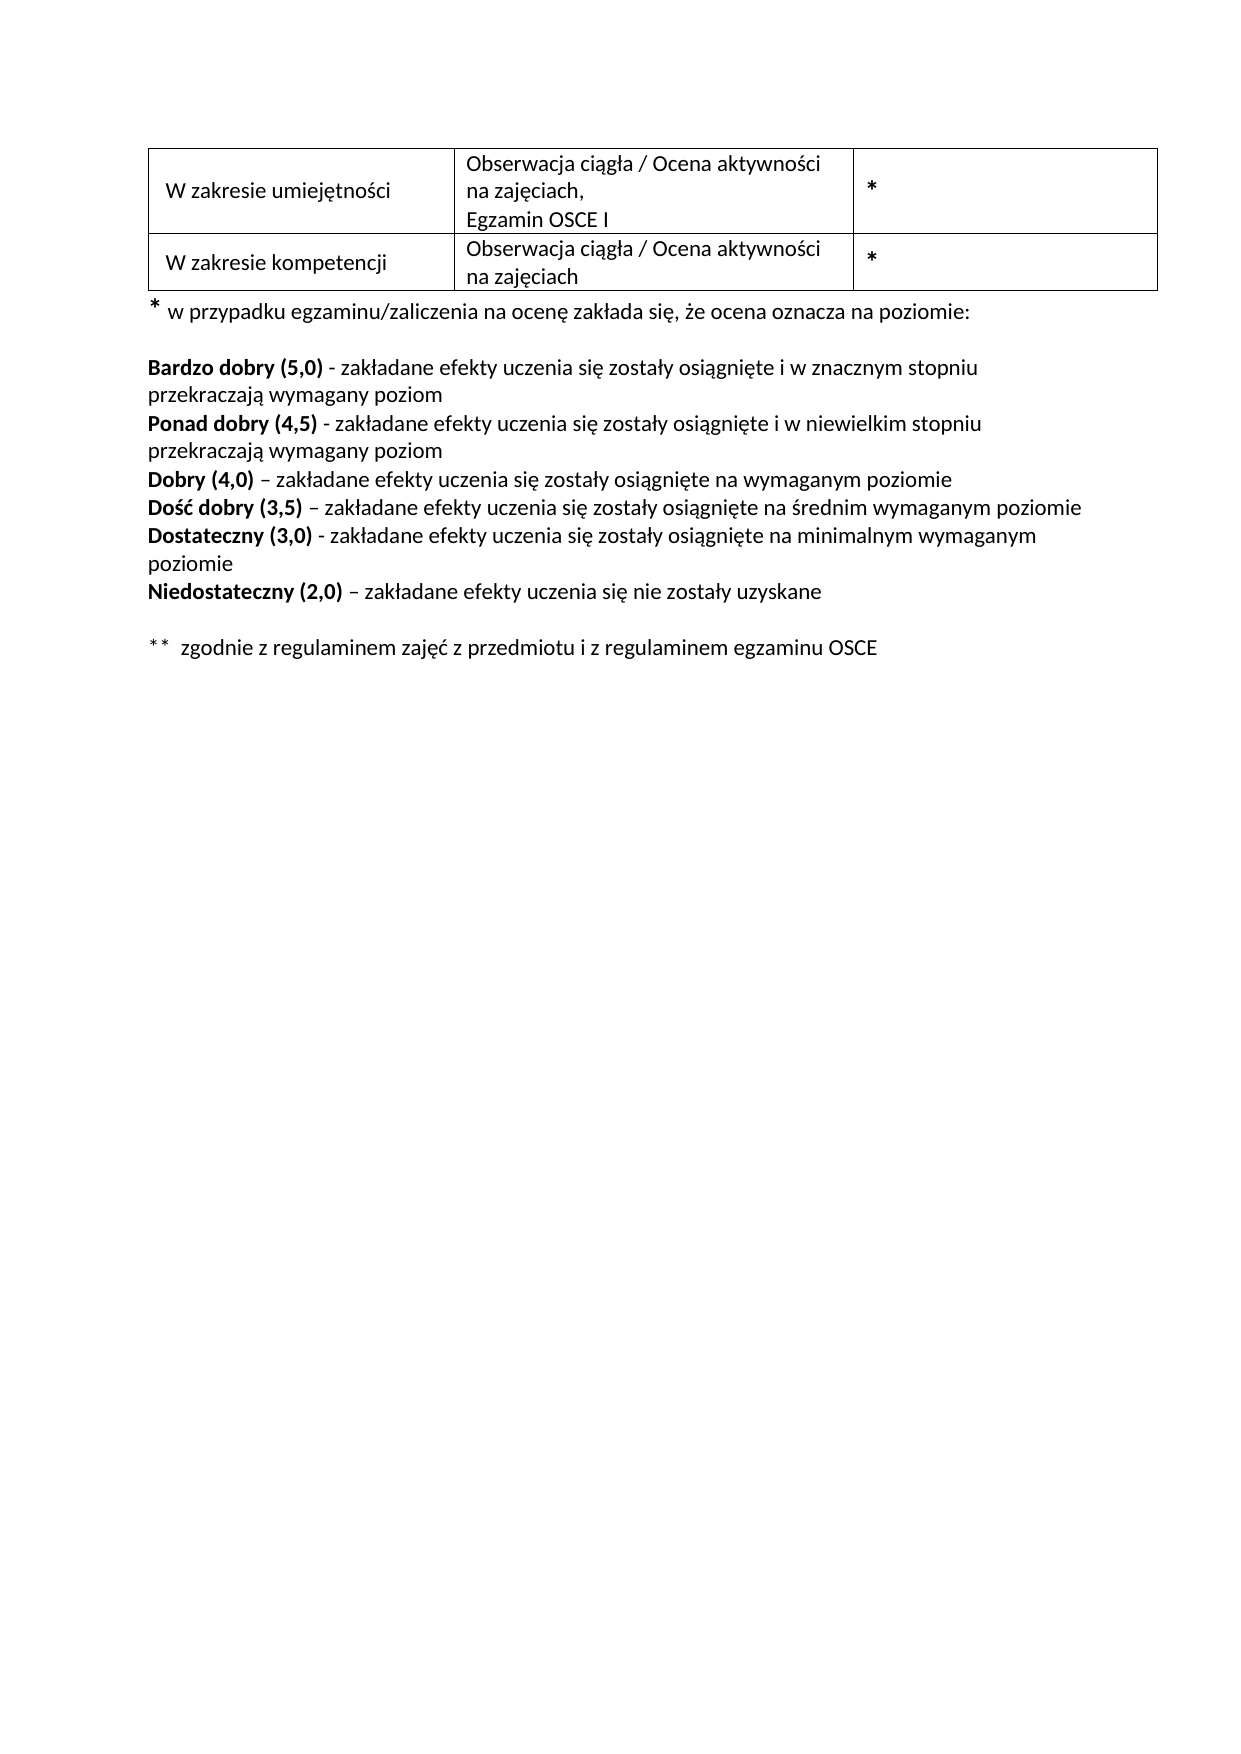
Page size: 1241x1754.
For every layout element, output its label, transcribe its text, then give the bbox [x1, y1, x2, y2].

table_cell * [854, 234, 1157, 290]
text * w przypadku egzaminu/zaliczenia na ocenę zakłada się, że ocena oznacza na poziomie: [148, 291, 1093, 326]
text Dobry (4,0) – zakładane efekty uczenia się zostały osiągnięte na wymaganym poziomie [148, 465, 1093, 493]
table_cell W zakresie kompetencji [149, 234, 454, 290]
text Ponad dobry (4,5) - zakładane efekty uczenia się zostały osiągnięte i w niewielkim stopniu przekraczają wymagany poziom [148, 409, 1093, 465]
text Dostateczny (3,0) - zakładane efekty uczenia się zostały osiągnięte na minimalnym wymaganym poziomie [148, 521, 1093, 577]
text Dość dobry (3,5) – zakładane efekty uczenia się zostały osiągnięte na średnim wymaganym poziomie [148, 493, 1093, 521]
table_cell Obserwacja ciągła / Ocena aktywności na zajęciach [455, 234, 853, 290]
table_cell * [854, 149, 1157, 233]
text ** zgodnie z regulaminem zajęć z przedmiotu i z regulaminem egzaminu OSCE [148, 633, 1093, 661]
table_cell Obserwacja ciągła / Ocena aktywności na zajęciach, Egzamin OSCE I [455, 149, 853, 233]
text Bardzo dobry (5,0) - zakładane efekty uczenia się zostały osiągnięte i w znacznym stopniu przekraczają wymagany poziom [148, 353, 1093, 409]
text Niedostateczny (2,0) – zakładane efekty uczenia się nie zostały uzyskane [148, 577, 1093, 605]
table_cell W zakresie umiejętności [149, 149, 454, 233]
